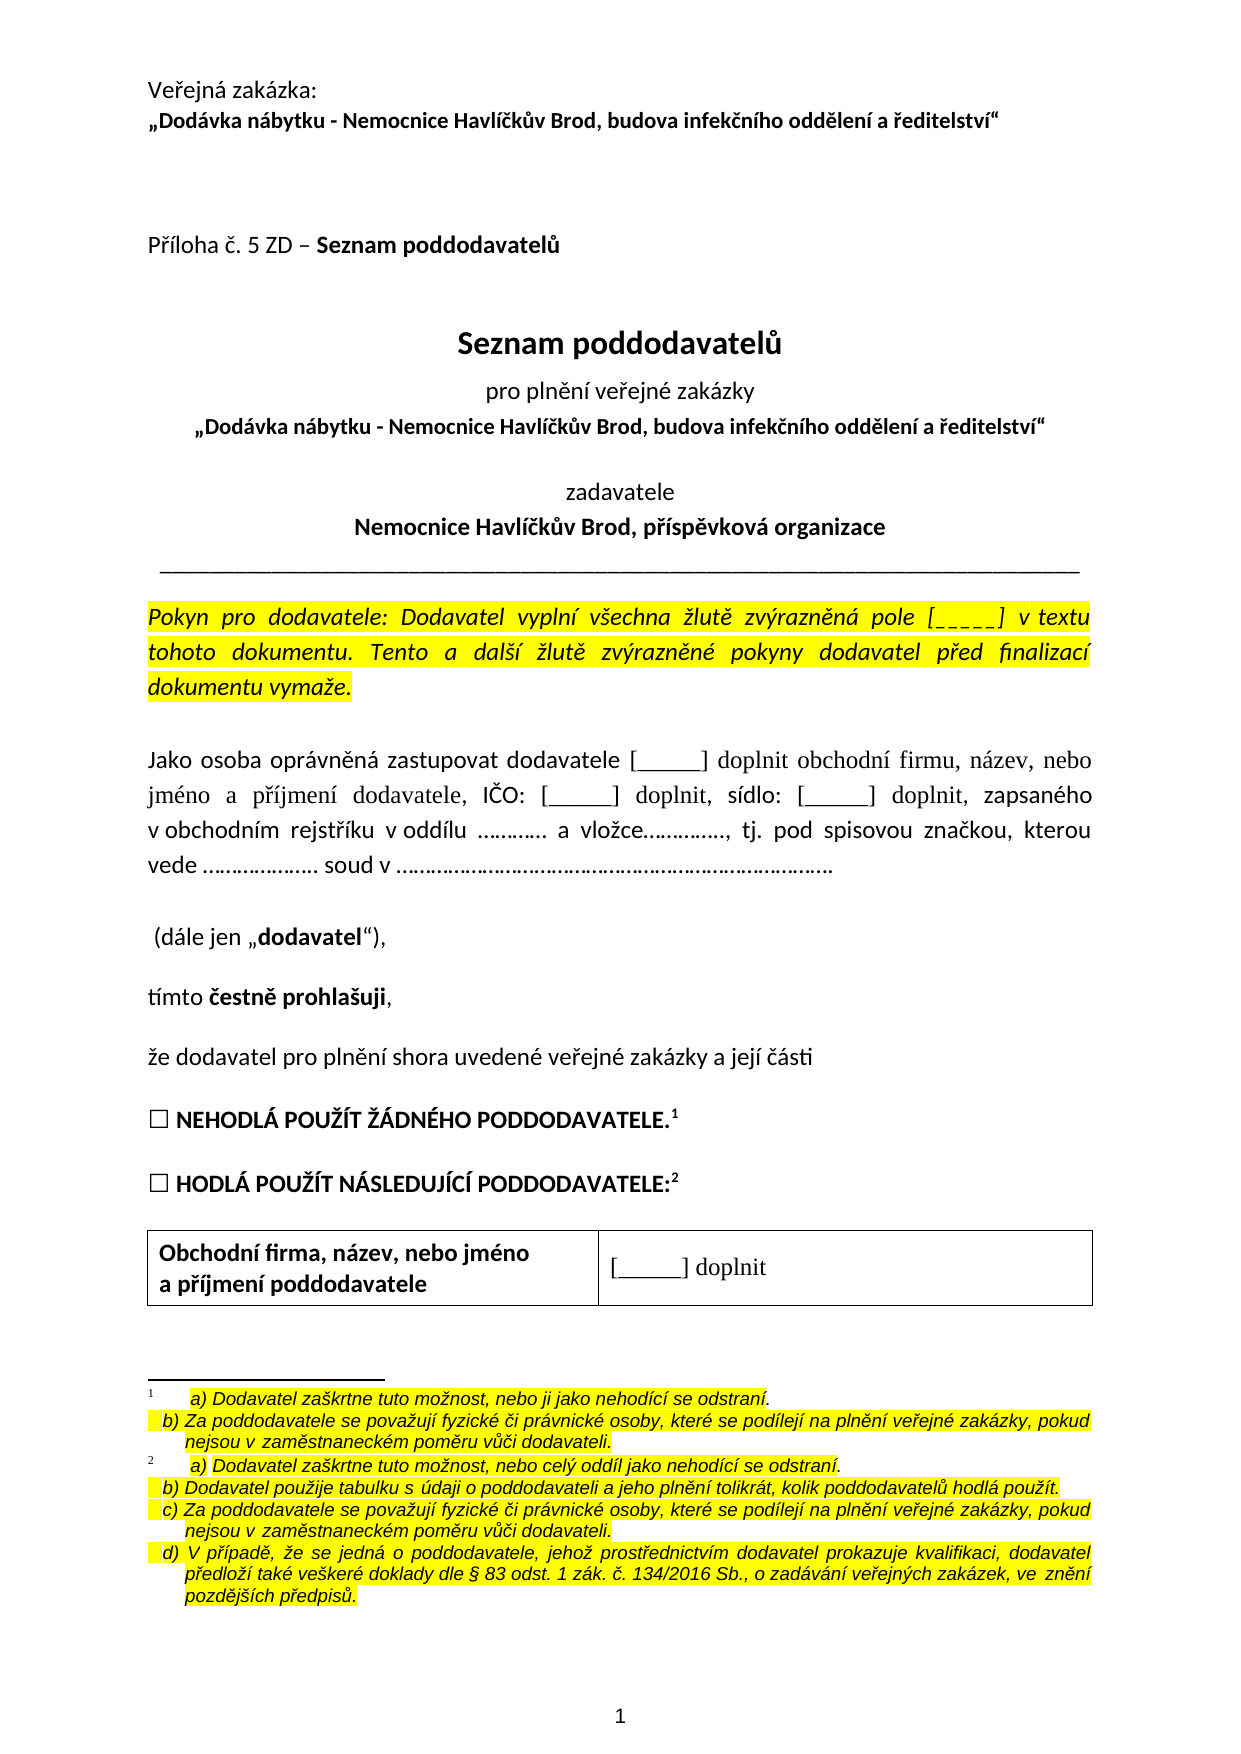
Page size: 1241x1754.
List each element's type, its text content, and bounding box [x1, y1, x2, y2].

text NEHODLÁ POUŽÍT ŽÁDNÉHO PODDODAVATELE. [148, 1101, 1092, 1136]
text „Dodávka nábytku - Nemocnice Havlíčkův Brod, budova infekčního oddělení a ředitelství“ [148, 410, 1092, 441]
text Veřejná zakázka: [148, 74, 1092, 104]
text „Dodávka nábytku - Nemocnice Havlíčkův Brod, budova infekčního oddělení a ředitelství“ [148, 104, 1092, 135]
text že dodavatel pro plnění shora uvedené veřejné zakázky a její části [148, 1041, 1092, 1072]
text Příloha č. 5 ZD – Seznam poddodavatelů [148, 229, 1092, 260]
text Pokyn pro dodavatele: Dodavatel vyplní všechna žlutě zvýrazněná pole [_____] v textu tohoto dokumentu. Tento a další žlutě zvýrazněné pokyny dodavatel před finalizací dokumentu vymaže. [148, 601, 1092, 702]
text pro plnění veřejné zakázky [148, 375, 1092, 406]
table_header Obchodní firma, název, nebo jméno a příjmení poddodavatele [148, 1231, 598, 1305]
table_header [599, 1231, 1092, 1305]
list (dále jen „dodavatel“), [148, 921, 1092, 952]
list Jako osoba oprávněná zastupovat dodavatele , IČO: , sídlo: , zapsaného v obchodním rejstříku v oddílu ………… a vložce………….., tj. pod spisovou značkou, kterou vede ……………….. soud v …………………………………………………………………. [148, 744, 1092, 879]
text zadavatele [148, 476, 1092, 506]
list tímto čestně prohlašuji, [148, 981, 1092, 1012]
subtitle Seznam poddodavatelů [148, 322, 1092, 363]
text __________________________________________________________________________ [148, 546, 1092, 576]
list HODLÁ POUŽÍT NÁSLEDUJÍCÍ PODDODAVATELE: [148, 1166, 1092, 1200]
text Nemocnice Havlíčkův Brod, příspěvková organizace [148, 511, 1092, 541]
